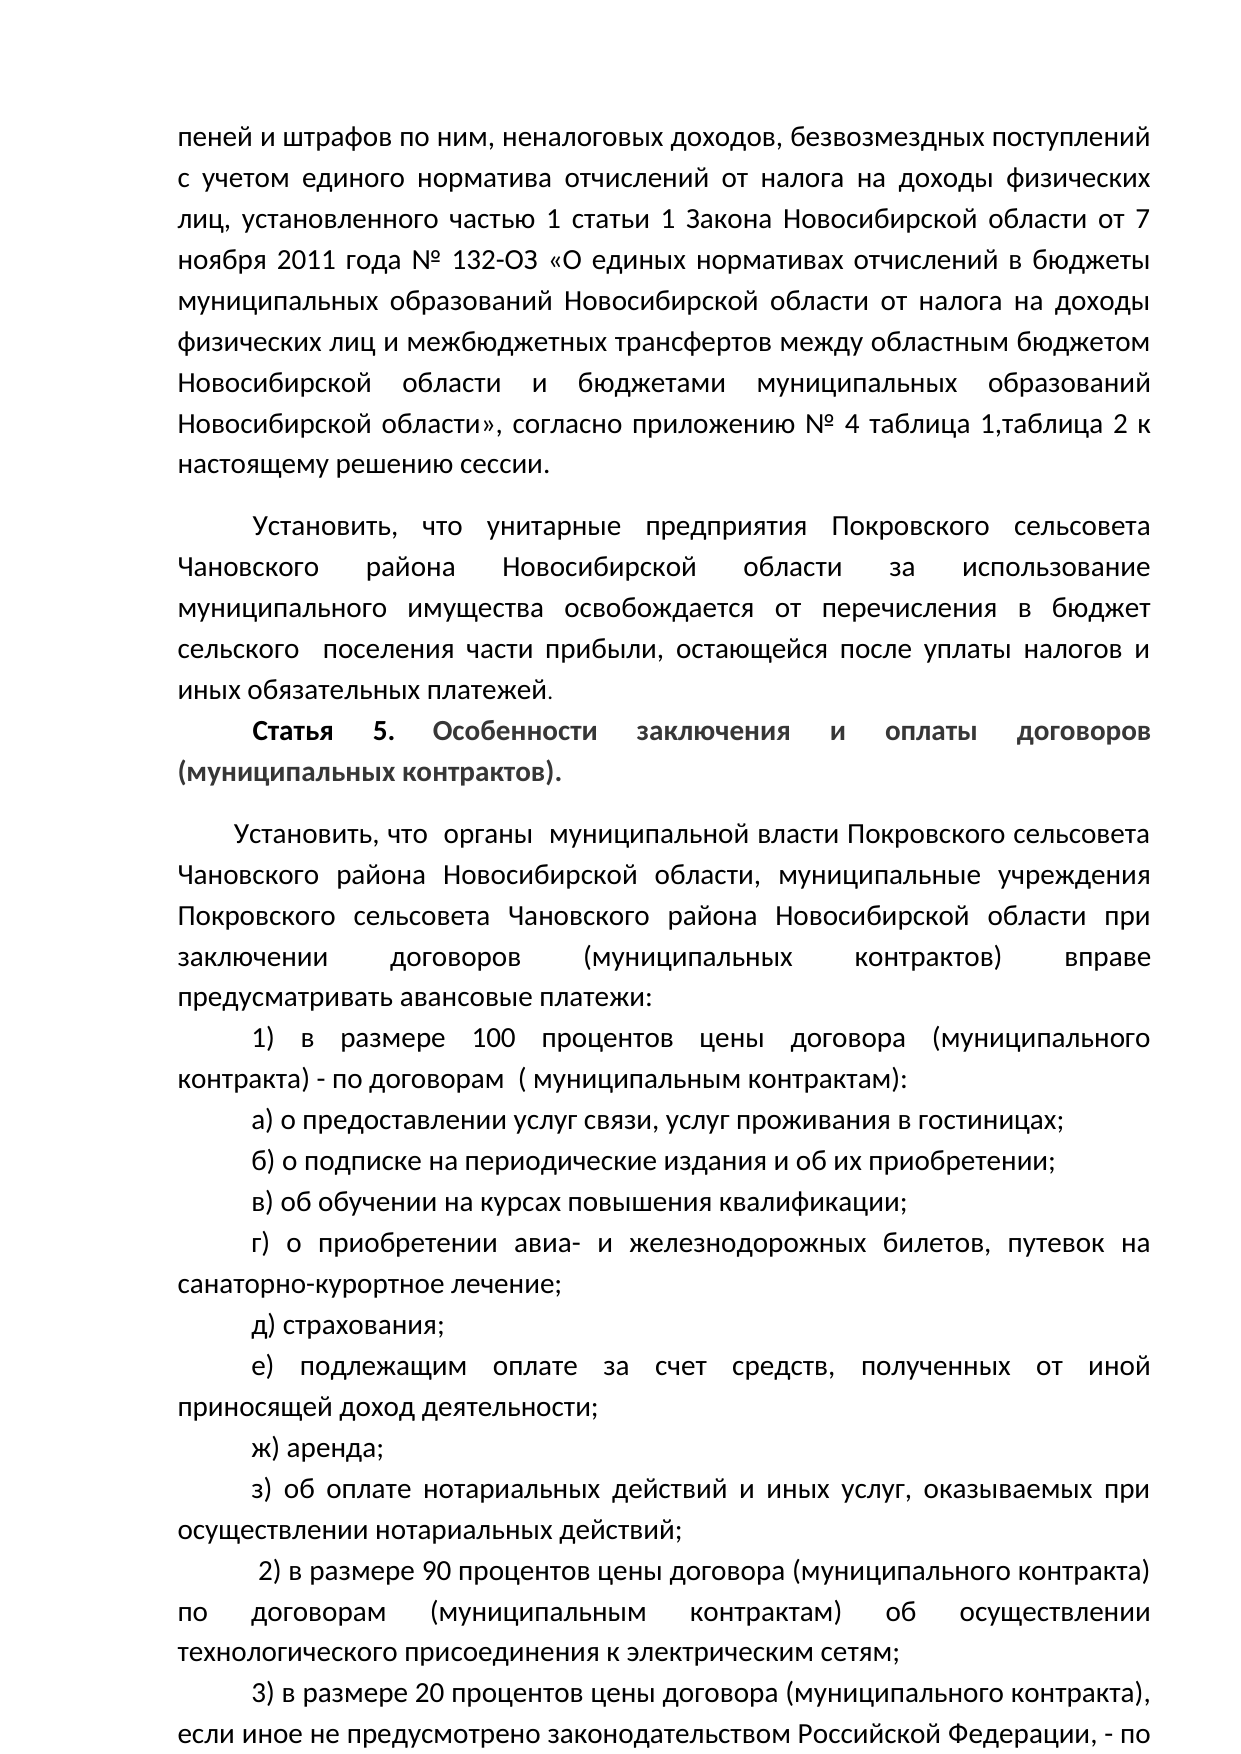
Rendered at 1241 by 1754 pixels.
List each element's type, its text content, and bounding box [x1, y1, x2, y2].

text г) о приобретении авиа- и железнодорожных билетов, путевок на санаторно-курортное лечение; [177, 1224, 1152, 1301]
text з) об оплате нотариальных действий и иных услуг, оказываемых при осуществлении нотариальных действий; [177, 1470, 1152, 1546]
text 2) в размере 90 процентов цены договора (муниципального контракта) по договорам (муниципальным контрактам) об осуществлении технологического присоединения к электрическим сетям; [177, 1552, 1152, 1669]
text Установить, что органы муниципальной власти Покровского сельсовета Чановского района Новосибирской области, муниципальные учреждения Покровского сельсовета Чановского района Новосибирской области при заключении договоров (муниципальных контрактов) вправе предусматривать авансовые платежи: [177, 815, 1152, 1014]
text б) о подписке на периодические издания и об их приобретении; [177, 1142, 1152, 1178]
text д) страхования; [177, 1306, 1152, 1342]
text в) об обучении на курсах повышения квалификации; [177, 1183, 1152, 1219]
text 1) в размере 100 процентов цены договора (муниципального контракта) - по договорам ( муниципальным контрактам): [177, 1019, 1152, 1096]
text а) о предоставлении услуг связи, услуг проживания в гостиницах; [177, 1101, 1152, 1137]
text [177, 1674, 1152, 1751]
text Установить, что унитарные предприятия Покровского сельсовета Чановского района Новосибирской области за использование муниципального имущества освобождается от перечисления в бюджет сельского поселения части прибыли, остающейся после уплаты налогов и иных обязательных платежей. [177, 507, 1152, 707]
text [177, 118, 1152, 481]
text Статья 5. Особенности заключения и оплаты договоров (муниципальных контрактов). [177, 712, 1152, 789]
text е) подлежащим оплате за счет средств, полученных от иной приносящей доход деятельности; [177, 1347, 1152, 1423]
text ж) аренда; [177, 1429, 1152, 1464]
